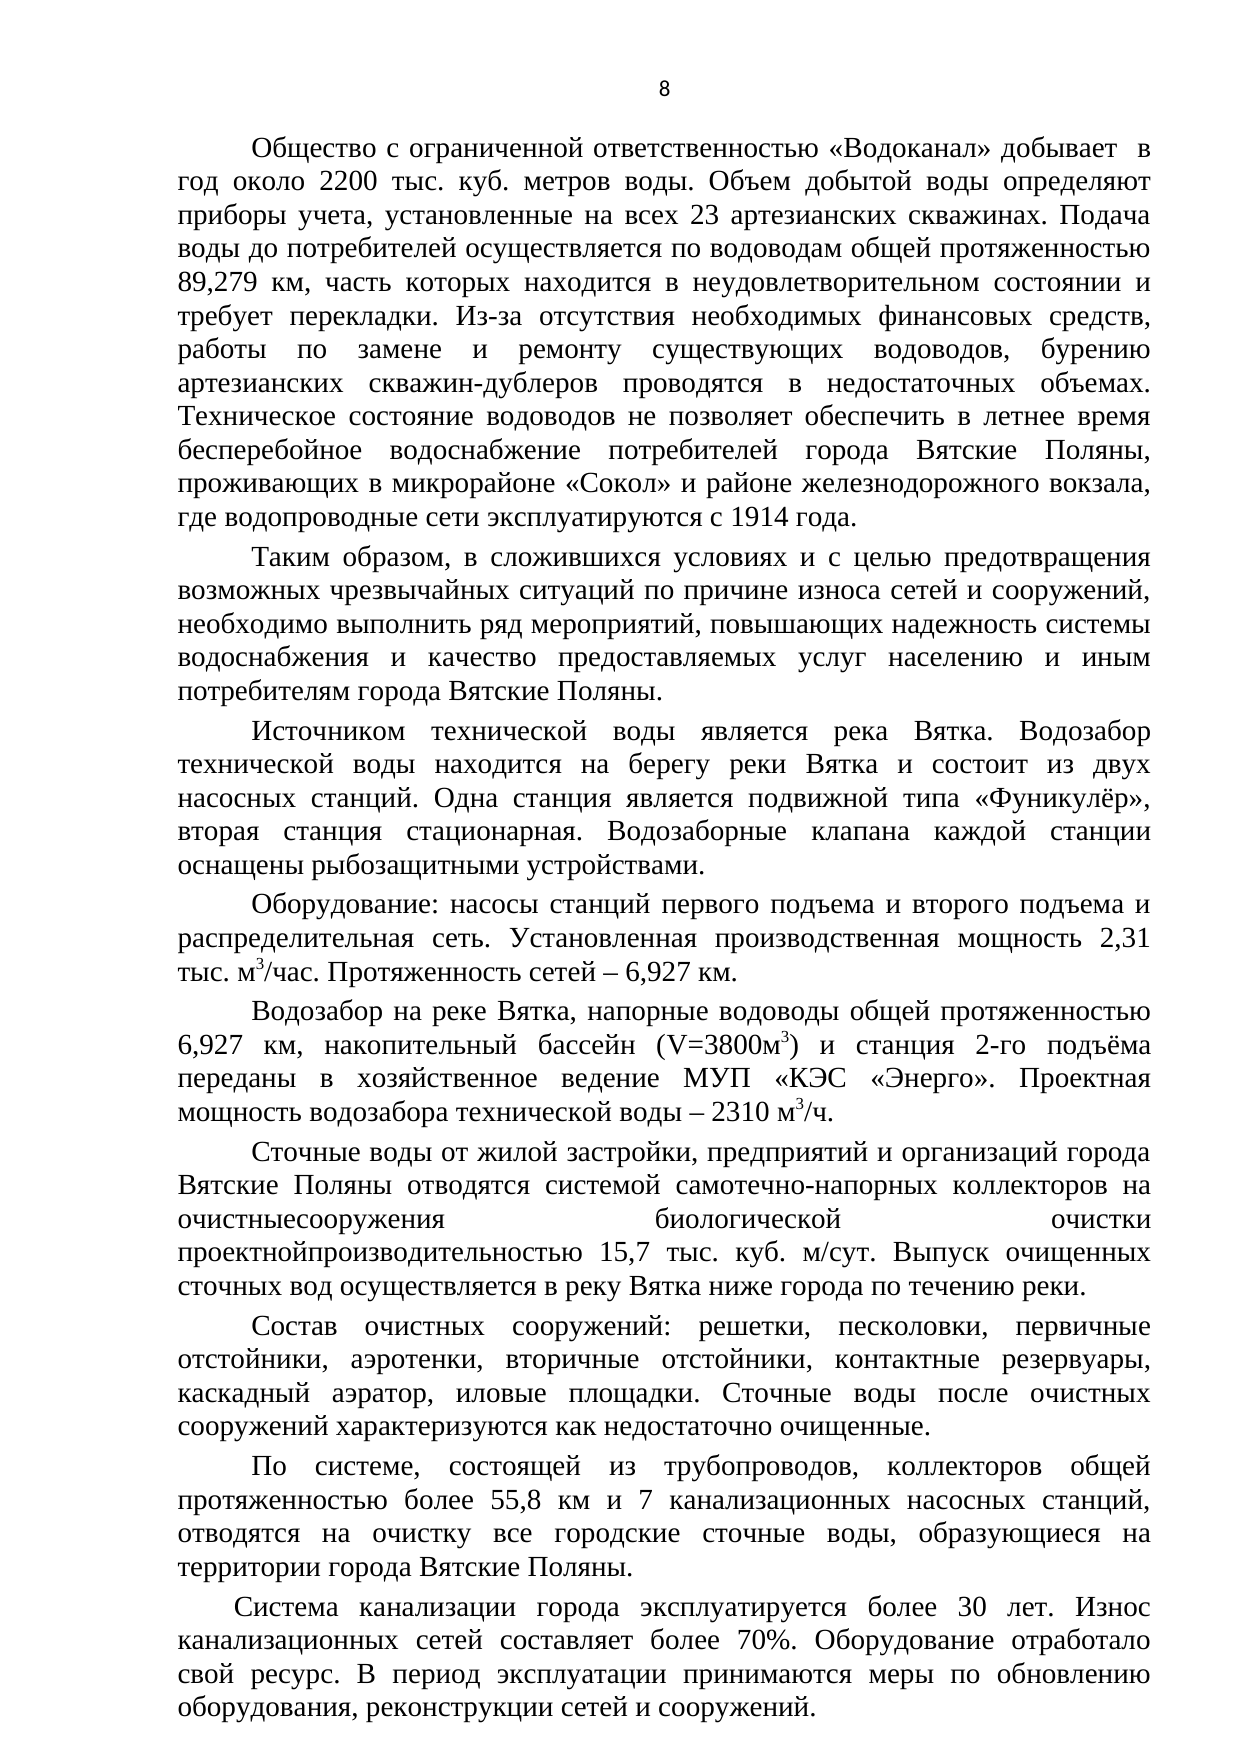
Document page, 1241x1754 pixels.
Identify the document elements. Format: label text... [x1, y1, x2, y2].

text Состав очистных сооружений: решетки, песколовки, первичные отстойники, аэротенки, вторичные отстойники, контактные резервуары, каскадный аэратор, иловые площадки. Сточные воды после очистных сооружений характеризуются как недостаточно очищенные. [177, 1308, 1152, 1442]
text По системе, состоящей из трубопроводов, коллекторов общей протяженностью более 55,8 км и 7 канализационных насосных станций, отводятся на очистку все городские сточные воды, образующиеся на территории города Вятские Поляны. [177, 1448, 1152, 1582]
text Таким образом, в сложившихся условиях и с целью предотвращения возможных чрезвычайных ситуаций по причине износа сетей и сооружений, необходимо выполнить ряд мероприятий, повышающих надежность системы водоснабжения и качество предоставляемых услуг населению и иным потребителям города Вятские Поляны. [177, 539, 1152, 706]
text Источником технической воды является река Вятка. Водозабор технической воды находится на берегу реки Вятка и состоит из двух насосных станций. Одна станция является подвижной типа «Фуникулёр», вторая станция стационарная. Водозаборные клапана каждой станции оснащены рыбозащитными устройствами. [177, 713, 1152, 880]
text Водозабор на реке Вятка, напорные водоводы общей протяженностью 6,927 км, накопительный бассейн (V=3800м3) и станция 2-го подъёма переданы в хозяйственное ведение МУП «КЭС «Энерго». Проектная мощность водозабора технической воды – 2310 м3/ч. [177, 993, 1152, 1128]
text Система канализации города эксплуатируется более 30 лет. Износ канализационных сетей составляет более 70%. Оборудование отработало свой ресурс. В период эксплуатации принимаются меры по обновлению оборудования, реконструкции сетей и сооружений. [177, 1589, 1152, 1723]
text Оборудование: насосы станций первого подъема и второго подъема и распределительная сеть. Установленная производственная мощность 2,31 тыс. м3/час. Протяженность сетей – 6,927 км. [177, 887, 1152, 987]
text Общество с ограниченной ответственностью «Водоканал» добывает в год около 2200 тыс. куб. метров воды. Объем добытой воды определяют приборы учета, установленные на всех 23 артезианских скважинах. Подача воды до потребителей осуществляется по водоводам общей протяженностью 89,279 км, часть которых находится в неудовлетворительном состоянии и требует перекладки. Из-за отсутствия необходимых финансовых средств, работы по замене и ремонту существующих водоводов, бурению артезианских скважин-дублеров проводятся в недостаточных объемах. Техническое состояние водоводов не позволяет обеспечить в летнее время бесперебойное водоснабжение потребителей города Вятские Поляны, проживающих в микрорайоне «Сокол» и районе железнодорожного вокзала, где водопроводные сети эксплуатируются с 1914 года. [177, 130, 1152, 532]
text Сточные воды от жилой застройки, предприятий и организаций города Вятские Поляны отводятся системой самотечно-напорных коллекторов на очистныесооружения биологической очистки проектнойпроизводительностью 15,7 тыс. куб. м/сут. Выпуск очищенных сточных вод осуществляется в реку Вятка ниже города по течению реки. [177, 1134, 1152, 1302]
